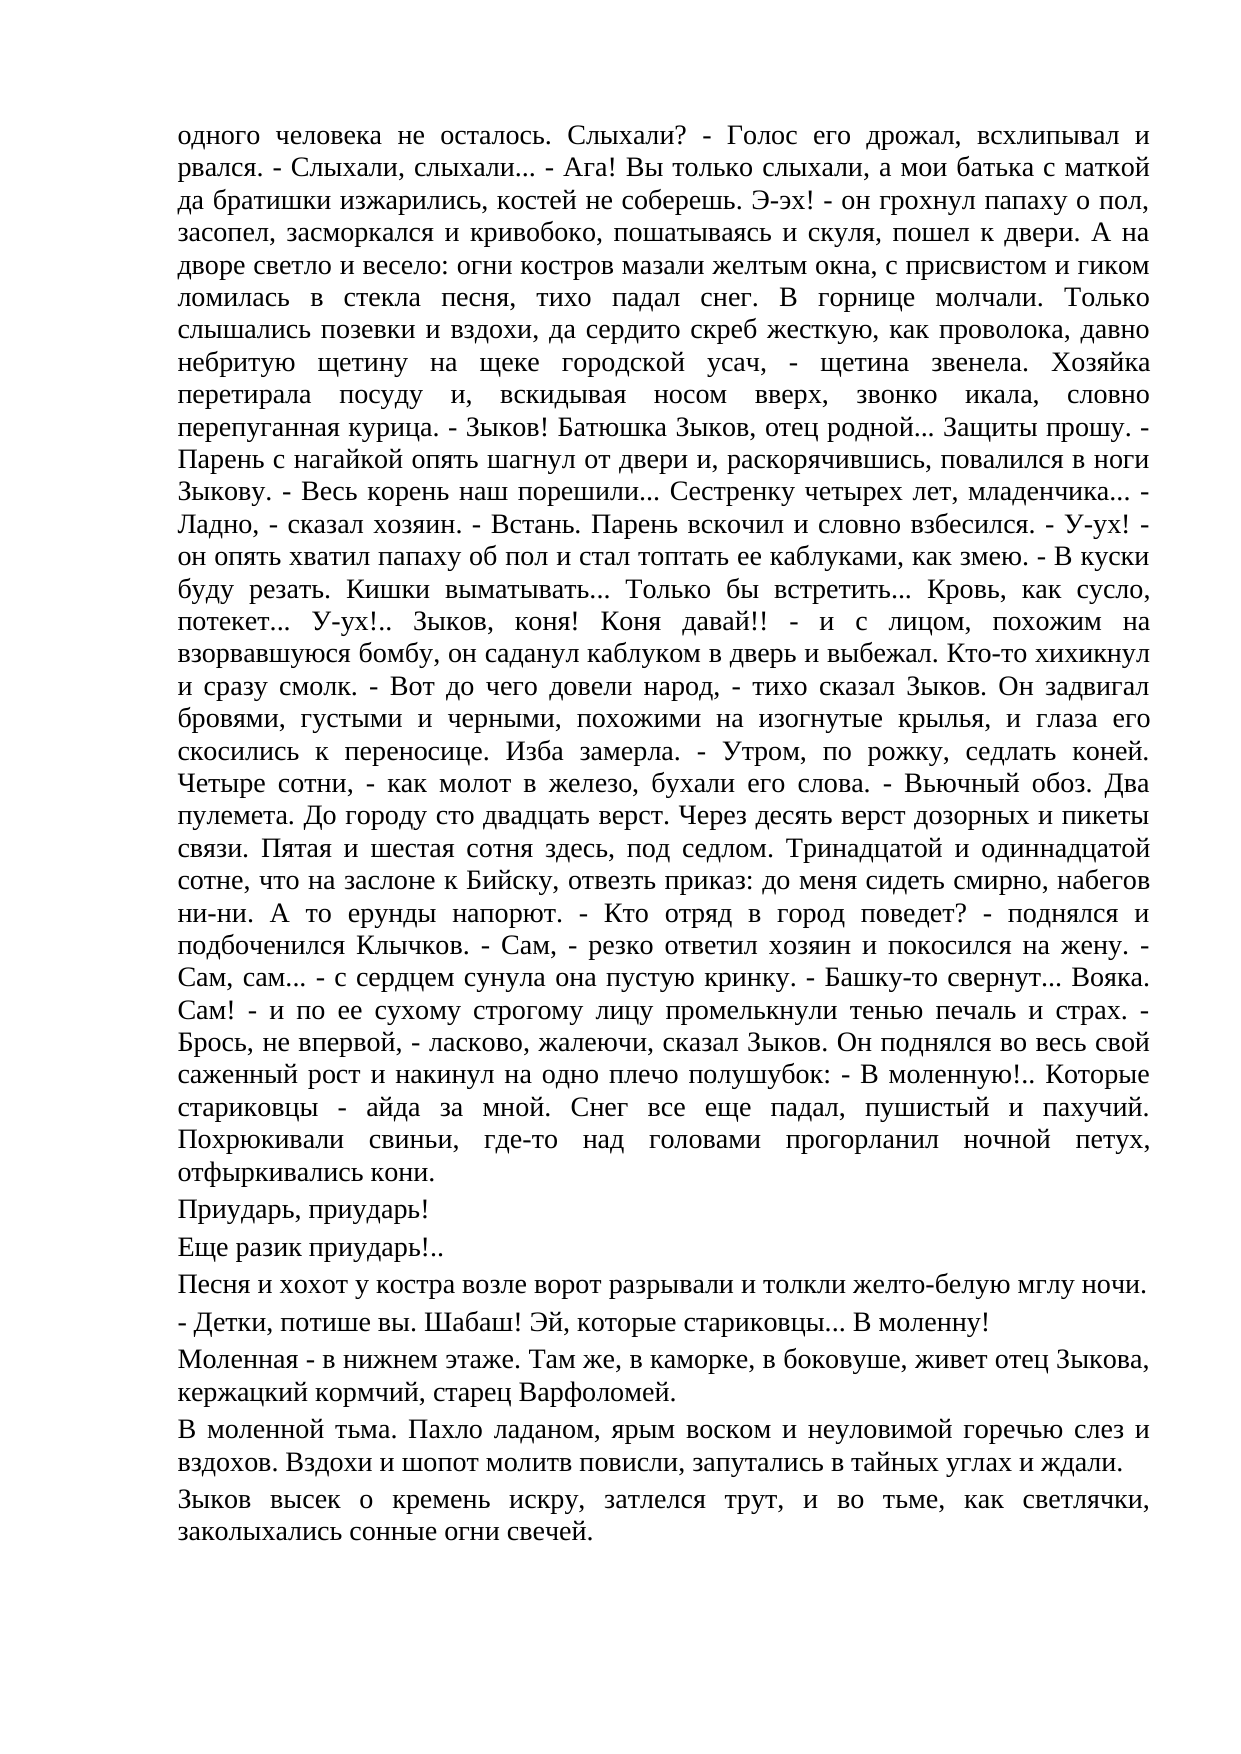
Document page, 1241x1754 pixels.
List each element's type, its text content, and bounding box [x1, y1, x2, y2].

text Приударь, приударь! [177, 1192, 1152, 1225]
text Еще разик приударь!.. [177, 1230, 1152, 1262]
text - Детки, потише вы. Шабаш! Эй, которые стариковцы... В моленну! [177, 1305, 1152, 1337]
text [177, 118, 1152, 1187]
text В моленной тьма. Пахло ладаном, ярым воском и неуловимой горечью слез и вздохов. Вздохи и шопот молитв повисли, запутались в тайных углах и ждали. [177, 1412, 1152, 1477]
text Моленная - в нижнем этаже. Там же, в каморке, в боковуше, живет отец Зыкова, кержацкий кормчий, старец Варфоломей. [177, 1342, 1152, 1407]
text Песня и хохот у костра возле ворот разрывали и толкли желто-белую мглу ночи. [177, 1267, 1152, 1300]
text Зыков высек о кремень искру, затлелся трут, и во тьме, как светлячки, заколыхались сонные огни свечей. [177, 1482, 1152, 1547]
